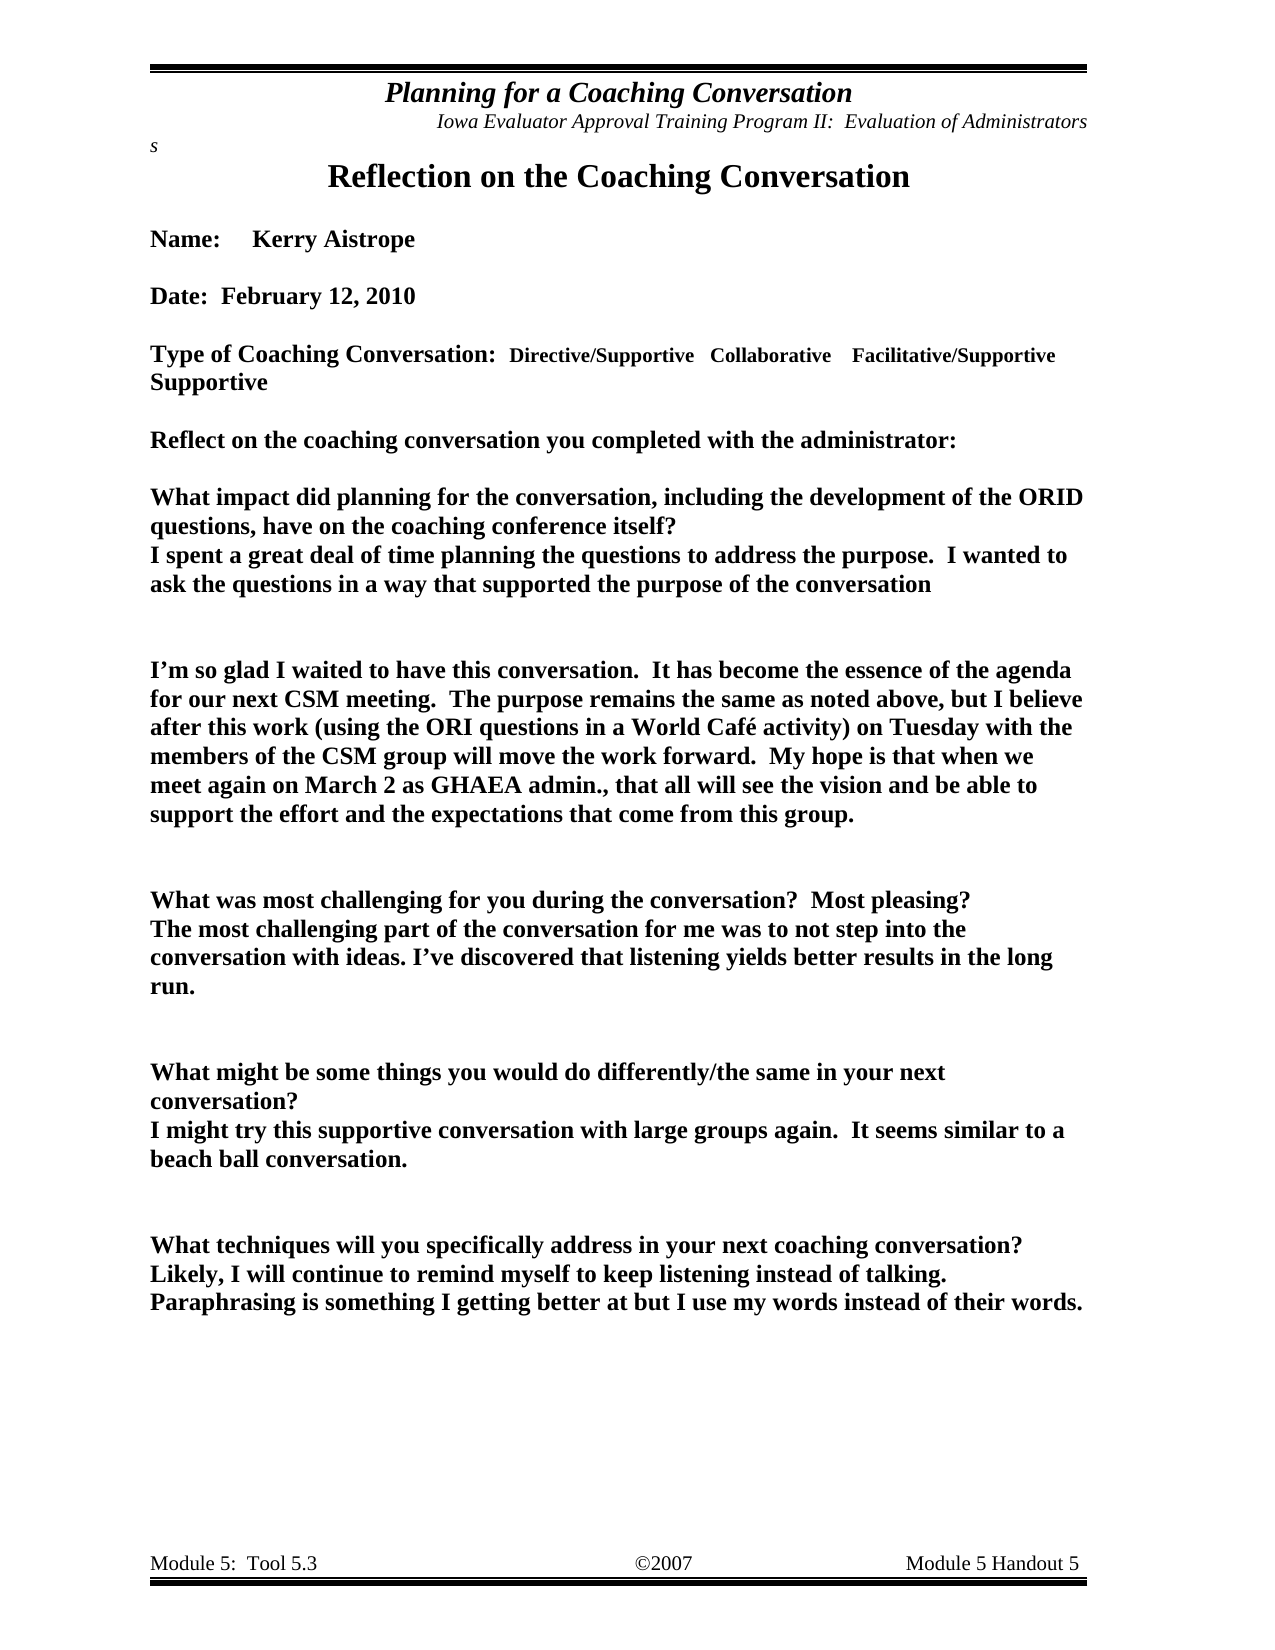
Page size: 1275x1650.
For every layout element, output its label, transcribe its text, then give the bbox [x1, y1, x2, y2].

text What impact did planning for the conversation, including the development of the ORID questions, have on the coaching conference itself? [150, 482, 1087, 540]
text Supportive [150, 367, 1087, 396]
text What might be some things you would do differently/the same in your next conversation? [150, 1057, 1087, 1115]
text What was most challenging for you during the conversation? Most pleasing? [150, 885, 1087, 914]
text What techniques will you specifically address in your next coaching conversation? [150, 1230, 1087, 1259]
text Date: February 12, 2010 [150, 281, 1087, 310]
text Name: Kerry Aistrope [150, 224, 1087, 252]
text The most challenging part of the conversation for me was to not step into the conversation with ideas. I’ve discovered that listening yields better results in the long run. [150, 914, 1087, 1000]
text Likely, I will continue to remind myself to keep listening instead of talking. Paraphrasing is something I getting better at but I use my words instead of their words. [150, 1259, 1087, 1316]
text I might try this supportive conversation with large groups again. It seems similar to a beach ball conversation. [150, 1115, 1087, 1172]
text I spent a great deal of time planning the questions to address the purpose. I wanted to ask the questions in a way that supported the purpose of the conversation [150, 540, 1087, 597]
text I’m so glad I waited to have this conversation. It has become the essence of the agenda for our next CSM meeting. The purpose remains the same as noted above, but I believe after this work (using the ORI questions in a World Café activity) on Tuesday with the members of the CSM group will move the work forward. My hope is that when we meet again on March 2 as GHAEA admin., that all will see the vision and be able to support the effort and the expectations that come from this group. [150, 655, 1087, 827]
text Reflection on the Coaching Conversation [150, 157, 1087, 195]
text Reflect on the coaching conversation you completed with the administrator: [150, 425, 1087, 454]
text Type of Coaching Conversation: Directive/Supportive Collaborative Facilitative/Supportive [150, 339, 1087, 367]
